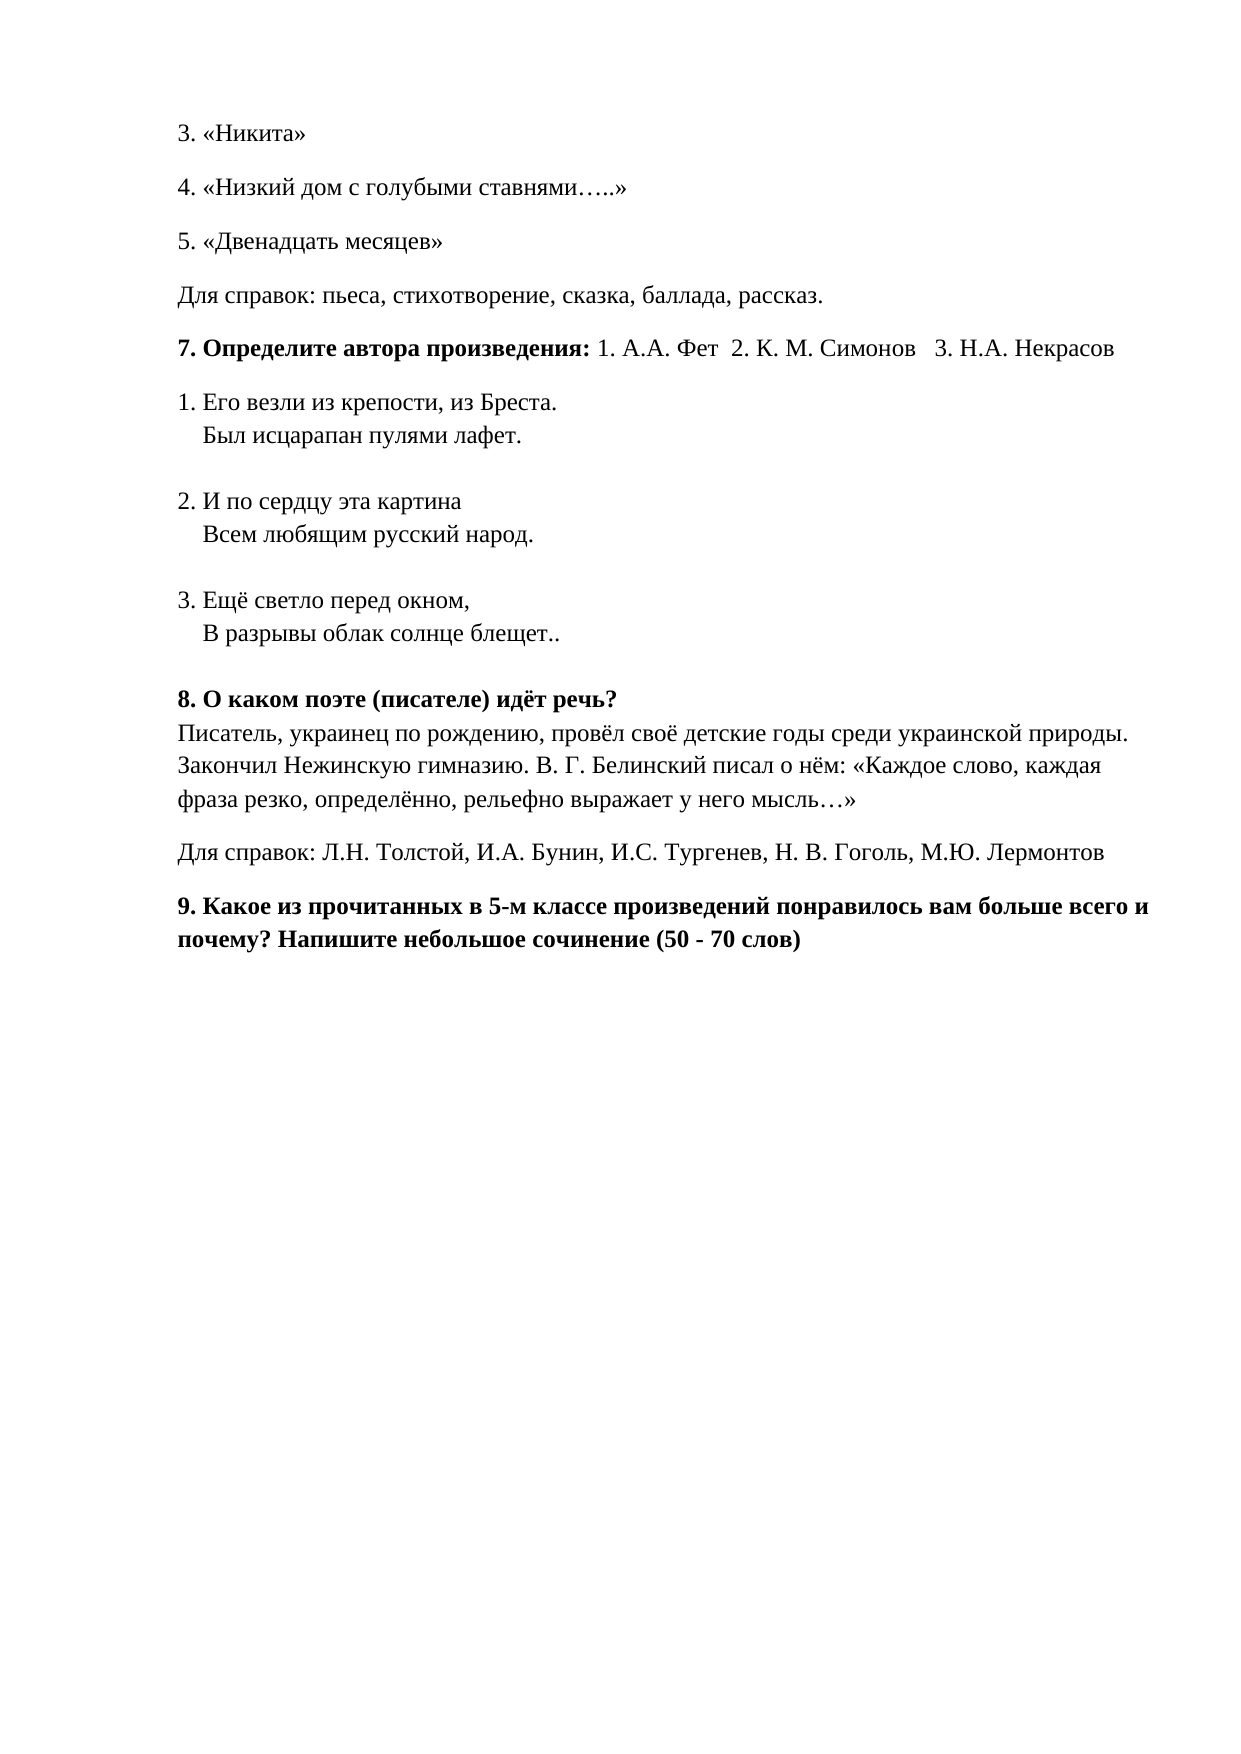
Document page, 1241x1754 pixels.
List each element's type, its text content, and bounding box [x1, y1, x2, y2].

text Всем любящим русский народ. [177, 519, 1152, 548]
text 9. Какое из прочитанных в 5-м классе произведений понравилось вам больше всего и почему? Напишите небольшое сочинение (50 - 70 слов) [177, 891, 1152, 953]
text Для справок: Л.Н. Толстой, И.А. Бунин, И.С. Тургенев, Н. В. Гоголь, М.Ю. Лермонтов [177, 837, 1152, 866]
text 3. «Никита» [177, 118, 1152, 147]
text 1. Его везли из крепости, из Бреста. [177, 387, 1152, 416]
text В разрывы облак солнце блещет.. [177, 618, 1152, 647]
text Для справок: пьеса, стихотворение, сказка, баллада, рассказ. [177, 280, 1152, 308]
text 5. «Двенадцать месяцев» [177, 226, 1152, 254]
text 8. О каком поэте (писателе) идёт речь? [177, 684, 1152, 713]
text 4. «Низкий дом с голубыми ставнями…..» [177, 172, 1152, 201]
text 2. И по сердцу эта картина [177, 486, 1152, 515]
text Писатель, украинец по рождению, провёл своё детские годы среди украинской природы. Закончил Нежинскую гимназию. В. Г. Белинский писал о нём: «Каждое слово, каждая фраза резко, определённо, рельефно выражает у него мысль…» [177, 718, 1152, 812]
text 7. Определите автора произведения: 1. А.А. Фет 2. К. М. Симонов 3. Н.А. Некрасов [177, 333, 1152, 362]
text Был исцарапан пулями лафет. [177, 420, 1152, 449]
text 3. Ещё светло перед окном, [177, 586, 1152, 614]
